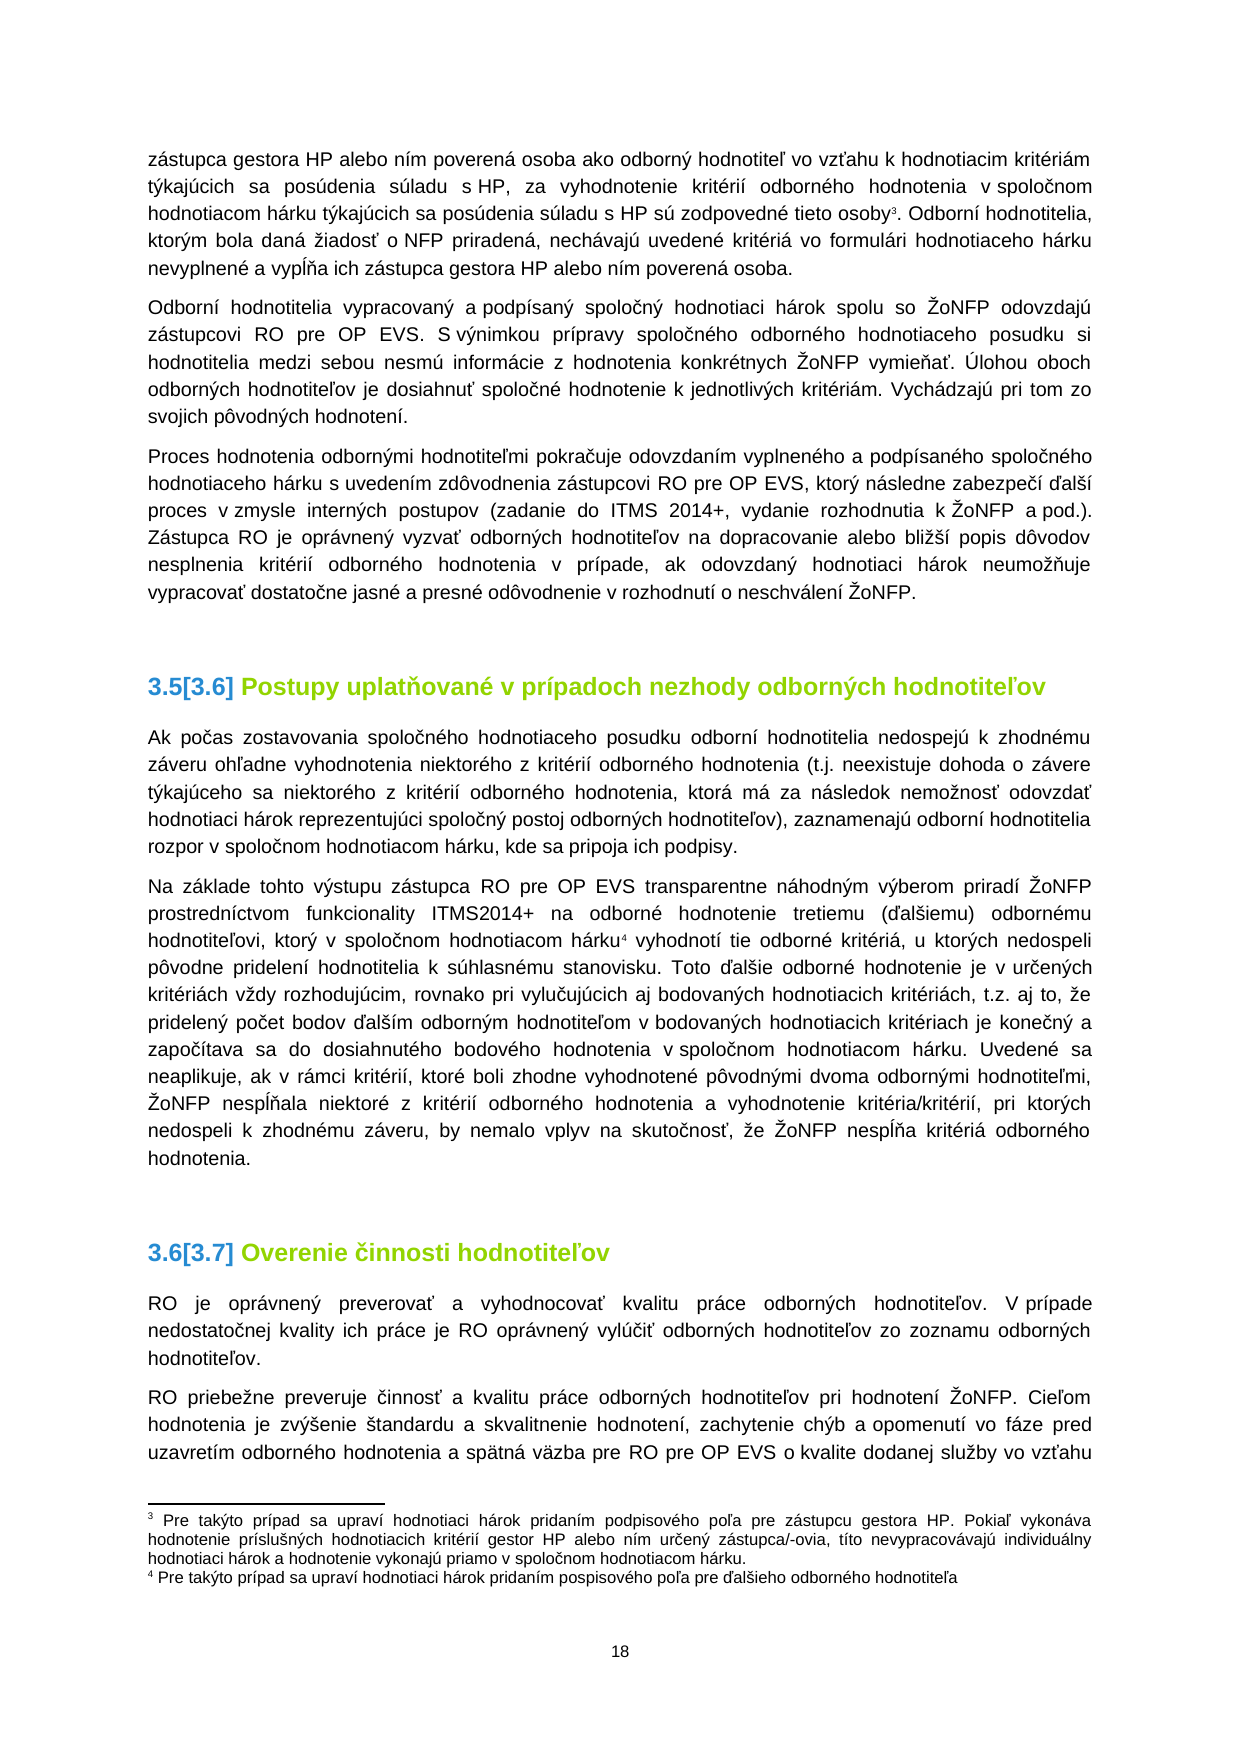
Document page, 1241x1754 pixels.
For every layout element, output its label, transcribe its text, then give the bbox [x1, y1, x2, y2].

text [148, 148, 1092, 279]
subtitle Overenie činnosti hodnotiteľov [148, 1238, 1092, 1267]
subtitle Postupy uplatňované v prípadoch nezhody odborných hodnotiteľov [148, 672, 1092, 701]
text Na základe tohto výstupu zástupca RO pre OP EVS transparentne náhodným výberom priradí ŽoNFP prostredníctvom funkcionality ITMS2014+ na odborné hodnotenie tretiemu (ďalšiemu) odbornému hodnotiteľovi, ktorý v spoločnom hodnotiacom hárku vyhodnotí tie odborné kritériá, u ktorých nedospeli pôvodne pridelení hodnotitelia k súhlasnému stanovisku. Toto ďalšie odborné hodnotenie je v určených kritériách vždy rozhodujúcim, rovnako pri vylučujúcich aj bodovaných hodnotiacich kritériách, t.z. aj to, že pridelený počet bodov ďalším odborným hodnotiteľom v bodovaných hodnotiacich kritériach je konečný a započítava sa do dosiahnutého bodového hodnotenia v spoločnom hodnotiacom hárku. Uvedené sa neaplikuje, ak v rámci kritérií, ktoré boli zhodne vyhodnotené pôvodnými dvoma odbornými hodnotiteľmi, ŽoNFP nespĺňala niektoré z kritérií odborného hodnotenia a vyhodnotenie kritéria/kritérií, pri ktorých nedospeli k zhodnému záveru, by nemalo vplyv na skutočnosť, že ŽoNFP nespĺňa kritériá odborného hodnotenia. [148, 874, 1092, 1169]
text Odborní hodnotitelia vypracovaný a podpísaný spoločný hodnotiaci hárok spolu so ŽoNFP odovzdajú zástupcovi RO pre OP EVS. S výnimkou prípravy spoločného odborného hodnotiaceho posudku si hodnotitelia medzi sebou nesmú informácie z hodnotenia konkrétnych ŽoNFP vymieňať. Úlohou oboch odborných hodnotiteľov je dosiahnuť spoločné hodnotenie k jednotlivých kritériám. Vychádzajú pri tom zo svojich pôvodných hodnotení. [148, 296, 1092, 428]
text Ak počas zostavovania spoločného hodnotiaceho posudku odborní hodnotitelia nedospejú k zhodnému záveru ohľadne vyhodnotenia niektorého z kritérií odborného hodnotenia (t.j. neexistuje dohoda o závere týkajúceho sa niektorého z kritérií odborného hodnotenia, ktorá má za následok nemožnosť odovzdať hodnotiaci hárok reprezentujúci spoločný postoj odborných hodnotiteľov), zaznamenajú odborní hodnotitelia rozpor v spoločnom hodnotiacom hárku, kde sa pripoja ich podpisy. [148, 726, 1092, 858]
text Proces hodnotenia odbornými hodnotiteľmi pokračuje odovzdaním vyplneného a podpísaného spoločného hodnotiaceho hárku s uvedením zdôvodnenia zástupcovi RO pre OP EVS, ktorý následne zabezpečí ďalší proces v zmysle interných postupov (zadanie do ITMS 2014+, vydanie rozhodnutia k ŽoNFP a pod.). Zástupca RO je oprávnený vyzvať odborných hodnotiteľov na dopracovanie alebo bližší popis dôvodov nesplnenia kritérií odborného hodnotenia v prípade, ak odovzdaný hodnotiaci hárok neumožňuje vypracovať dostatočne jasné a presné odôvodnenie v rozhodnutí o neschválení ŽoNFP. [148, 444, 1092, 603]
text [148, 1386, 1092, 1463]
text RO je oprávnený preverovať a vyhodnocovať kvalitu práce odborných hodnotiteľov. V prípade nedostatočnej kvality ich práce je RO oprávnený vylúčiť odborných hodnotiteľov zo zoznamu odborných hodnotiteľov. [148, 1292, 1092, 1369]
